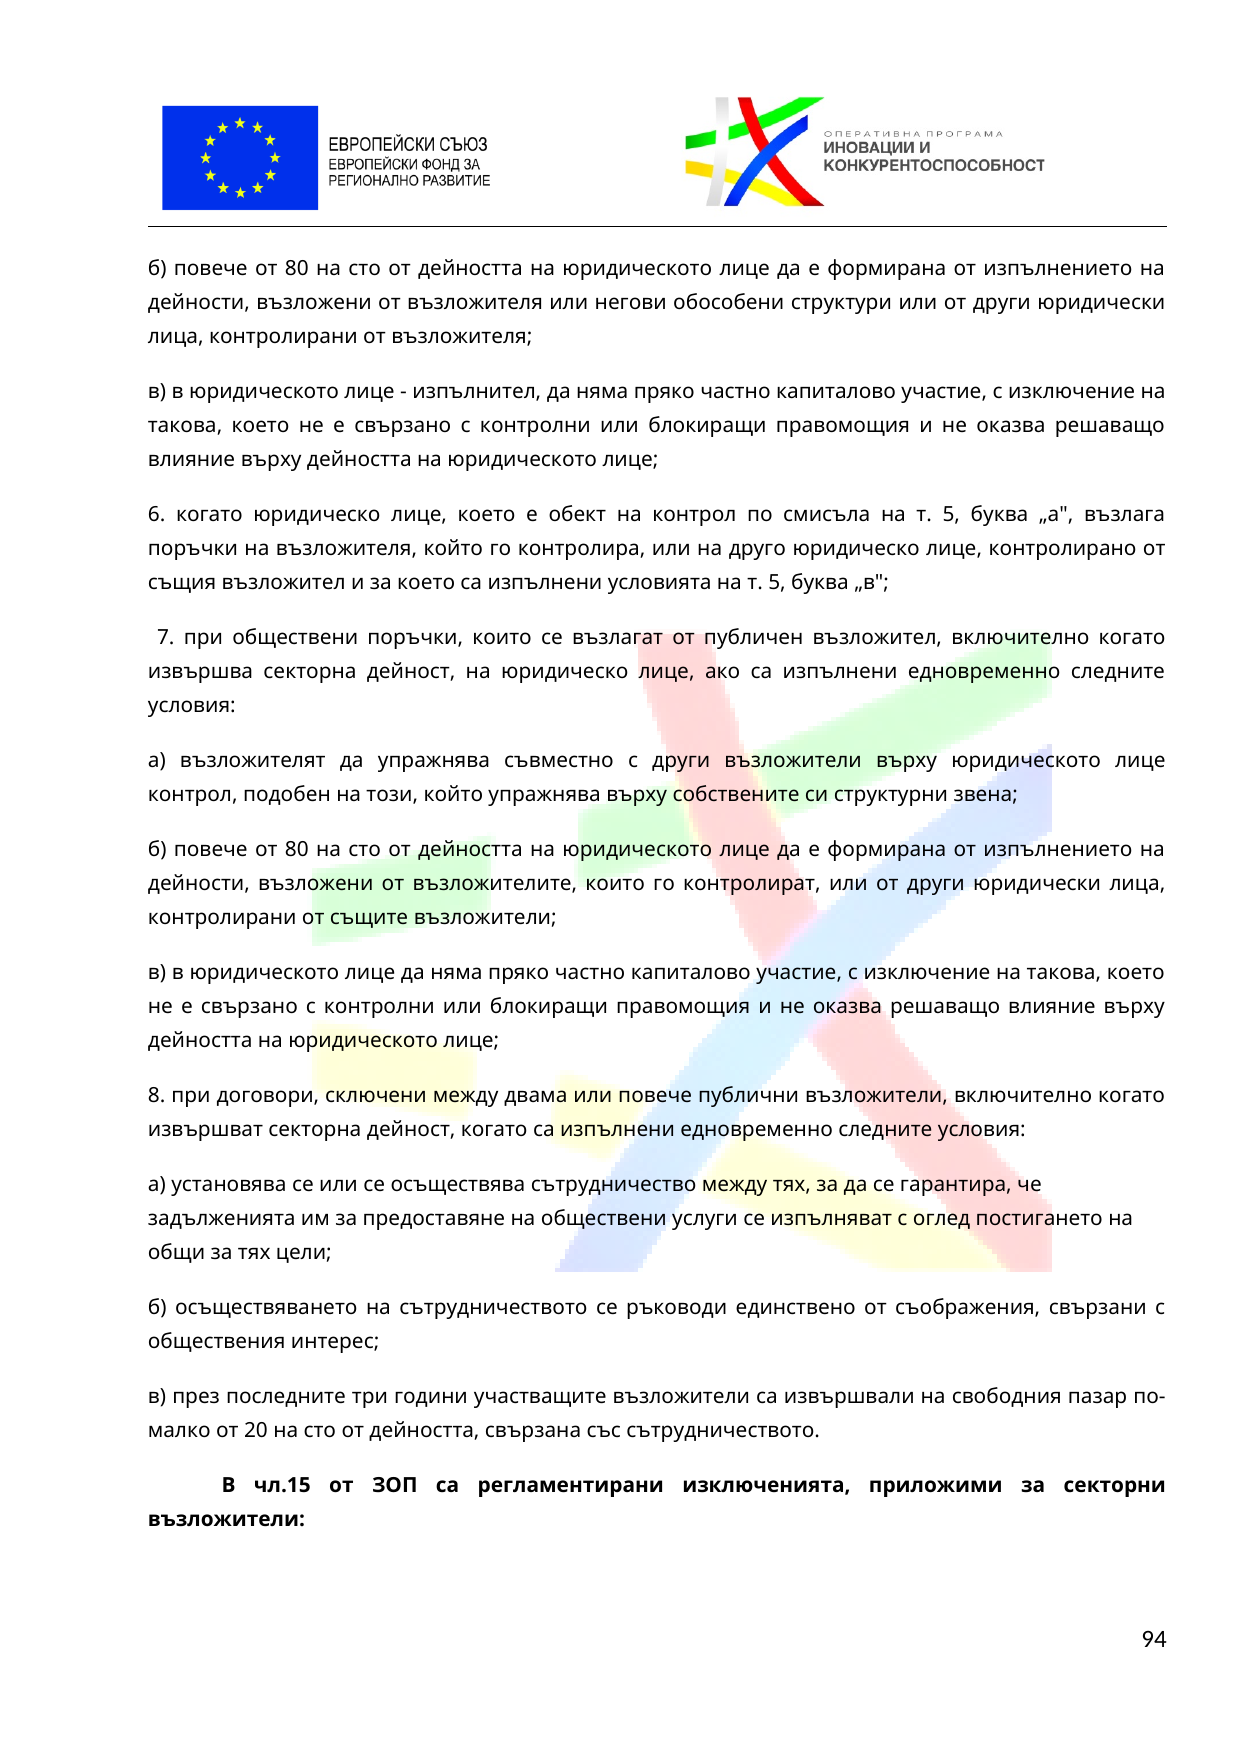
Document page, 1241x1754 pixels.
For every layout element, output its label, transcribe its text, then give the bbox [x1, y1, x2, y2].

text б) повече от 80 на сто от дейността на юридическото лице да е формирана от изпълнението на дейности, възложени от възложителите, които го контролират, или от други юридически лица, контролирани от същите възложители; [148, 834, 1167, 931]
text 8. при договори, сключени между двама или повече публични възложители, включително когато извършват секторна дейност, когато са изпълнени едновременно следните условия: [148, 1080, 1167, 1143]
text В чл.15 от ЗОП са регламентирани изключенията, приложими за секторни възложители: [148, 1470, 1167, 1532]
picture [659, 73, 1045, 224]
text в) в юридическото лице - изпълнител, да няма пряко частно капиталово участие, с изключение на такова, което не е свързано с контролни или блокиращи правомощия и не оказва решаващо влияние върху дейността на юридическото лице; [148, 376, 1167, 473]
text б) повече от 80 на сто от дейността на юридическото лице да е формирана от изпълнението на дейности, възложени от възложителя или негови обособени структури или от други юридически лица, контролирани от възложителя; [148, 253, 1167, 349]
text а) установява се или се осъществява сътрудничество между тях, за да се гарантира, че задълженията им за предоставяне на обществени услуги се изпълняват с оглед постигането на общи за тях цели; [148, 1169, 1167, 1266]
text б) осъществяването на сътрудничеството се ръководи единствено от съображения, свързани с обществения интерес; [148, 1292, 1167, 1354]
picture [147, 95, 519, 224]
text в) в юридическото лице да няма пряко частно капиталово участие, с изключение на такова, което не е свързано с контролни или блокиращи правомощия и не оказва решаващо влияние върху дейността на юридическото лице; [148, 957, 1167, 1054]
text а) възложителят да упражнява съвместно с други възложители върху юридическото лице контрол, подобен на този, който упражнява върху собствените си структурни звена; [148, 745, 1167, 808]
text 7. при обществени поръчки, които се възлагат от публичен възложител, включително когато извършва секторна дейност, на юридическо лице, ако са изпълнени едновременно следните условия: [148, 622, 1167, 719]
text 6. когато юридическо лице, което е обект на контрол по смисъла на т. 5, буква „а", възлага поръчки на възложителя, който го контролира, или на друго юридическо лице, контролирано от същия възложител и за което са изпълнени условията на т. 5, буква „в"; [148, 499, 1167, 596]
text в) през последните три години участващите възложители са извършвали на свободния пазар по-малко от 20 на сто от дейността, свързана със сътрудничеството. [148, 1381, 1167, 1443]
